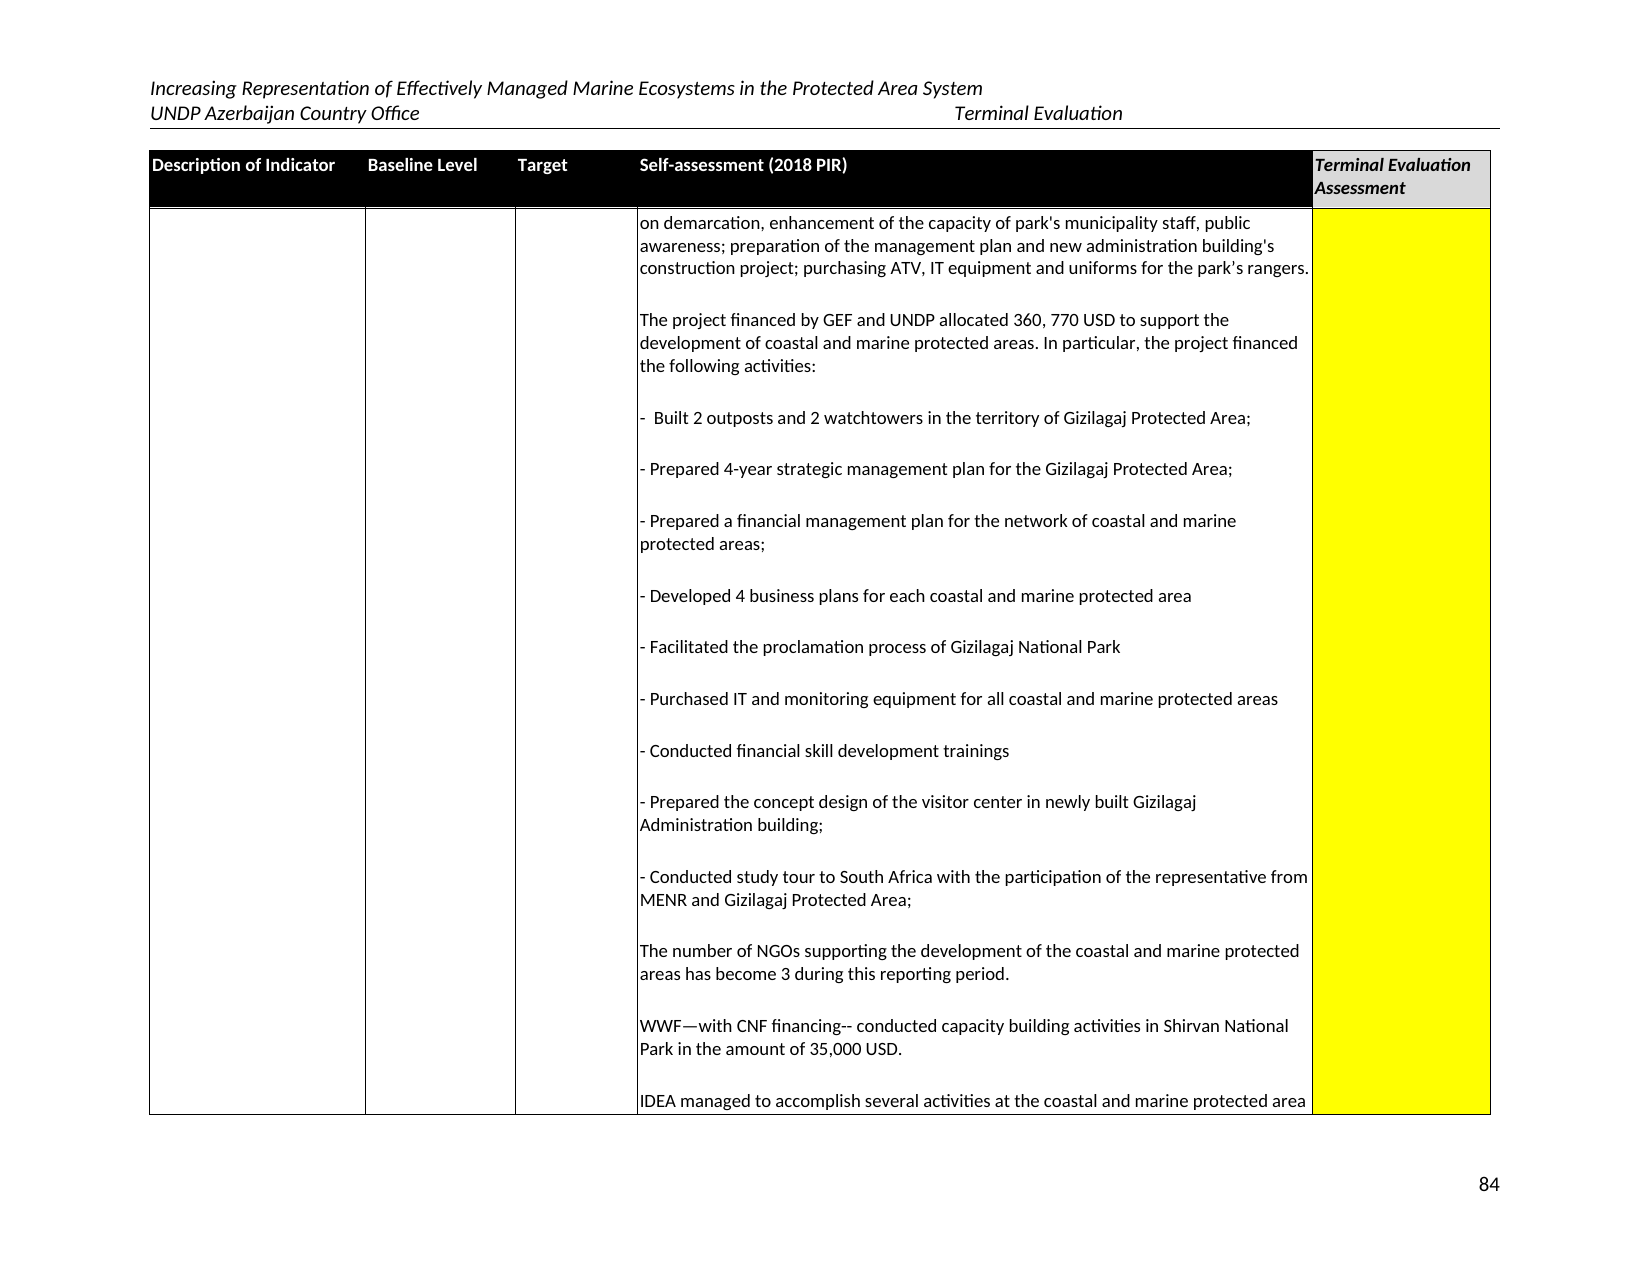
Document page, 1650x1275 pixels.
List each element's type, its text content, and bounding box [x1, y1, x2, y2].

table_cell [1313, 209, 1490, 1114]
table_header Baseline Level [366, 151, 515, 207]
table_header Description of Indicator [150, 151, 365, 207]
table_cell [638, 209, 1312, 1114]
table_header Terminal Evaluation Assessment [1313, 151, 1490, 207]
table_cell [150, 209, 365, 1114]
table_header Target [516, 151, 637, 207]
table_header Self-assessment (2018 PIR) [638, 151, 1312, 207]
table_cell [516, 209, 637, 1114]
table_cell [366, 209, 515, 1114]
